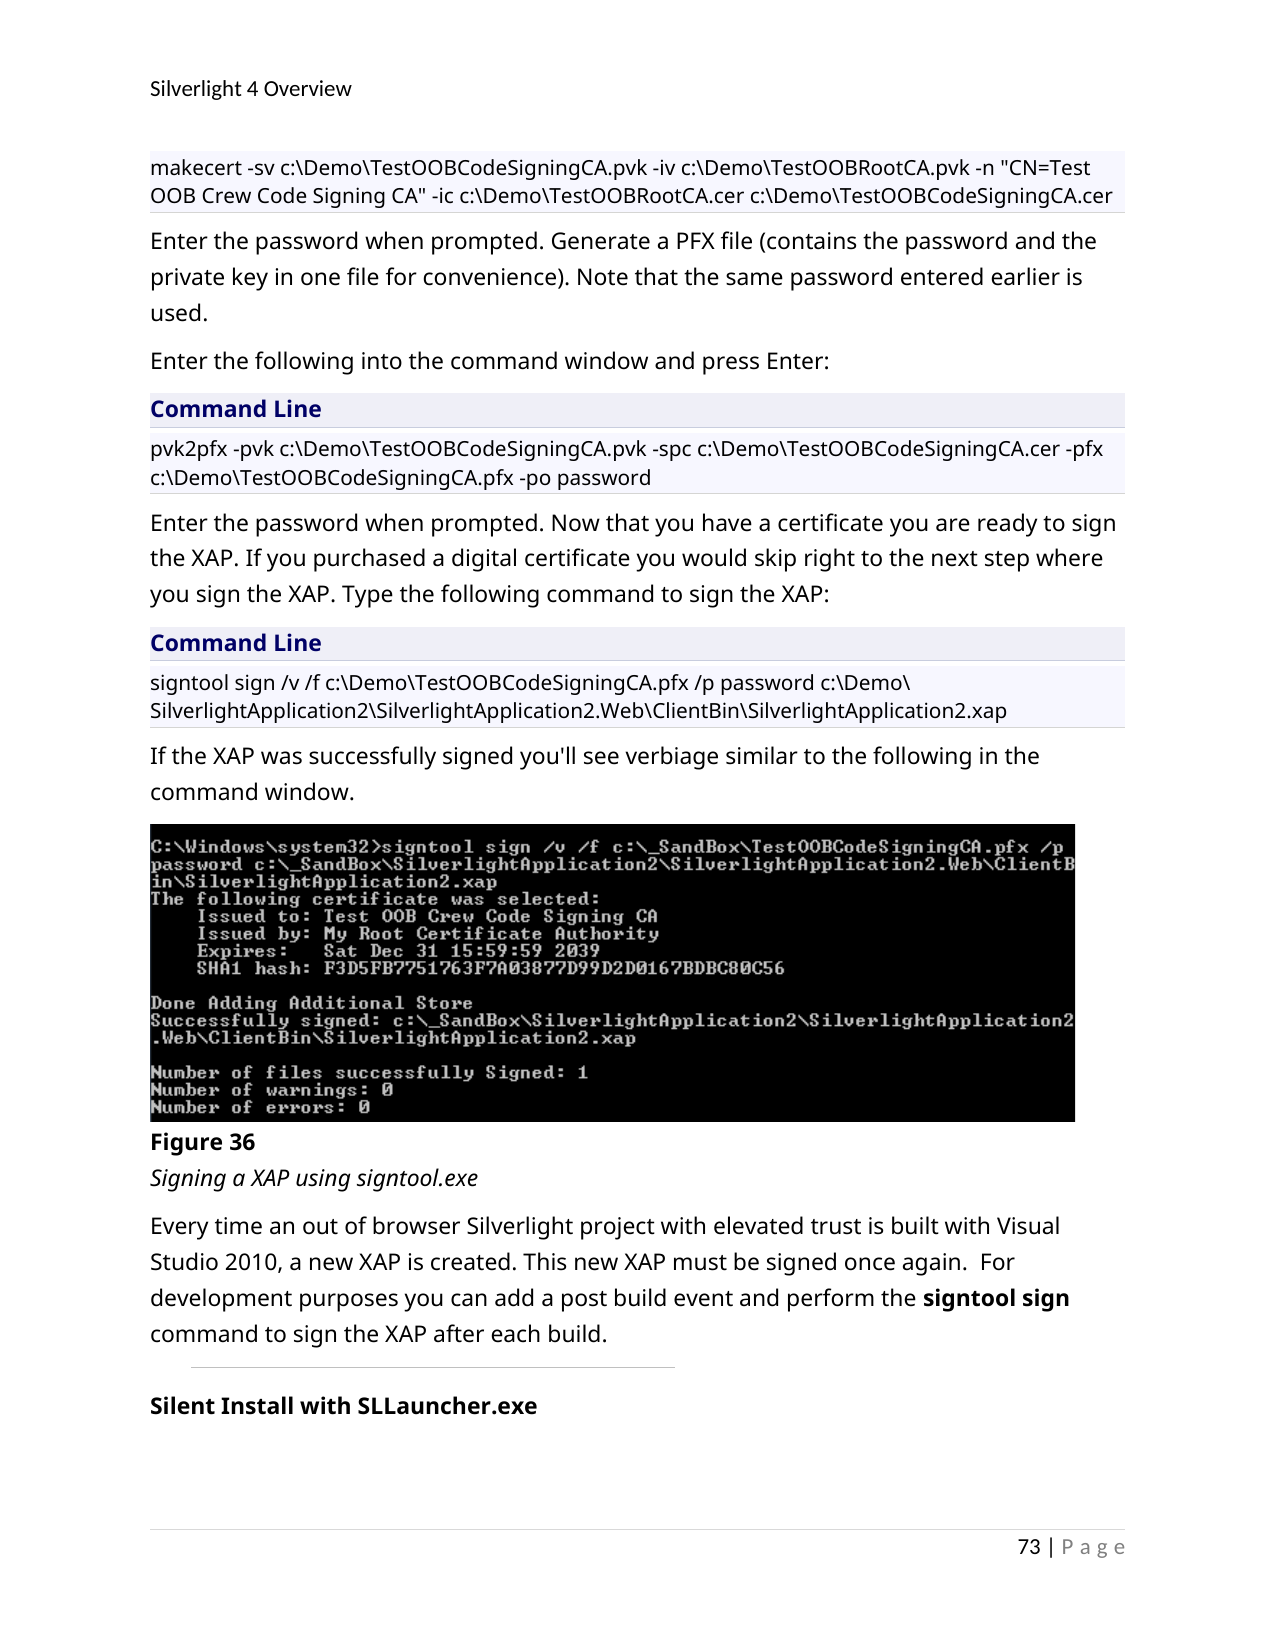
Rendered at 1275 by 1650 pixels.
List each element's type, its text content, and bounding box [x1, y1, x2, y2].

text Figure 36 [150, 1126, 1125, 1157]
text signtool sign /v /f c:\Demo\TestOOBCodeSigningCA.pfx /p password c:\Demo\SilverlightApplication2\SilverlightApplication2.Web\ClientBin\SilverlightApplication2.xap [150, 666, 1125, 727]
text Silent Install with SLLauncher.exe [150, 1390, 1125, 1421]
text If the XAP was successfully signed you'll see verbiage similar to the following in the command window. [150, 740, 1125, 807]
text Command Line [150, 393, 1125, 427]
text Enter the password when prompted. Now that you have a certificate you are ready to sign the XAP. If you purchased a digital certificate you would skip right to the next step where you sign the XAP. Type the following command to sign the XAP: [150, 506, 1125, 609]
text Enter the password when prompted. Generate a PFX file (contains the password and the private key in one file for convenience). Note that the same password entered earlier is used. [150, 224, 1125, 328]
text pvk2pfx -pvk c:\Demo\TestOOBCodeSigningCA.pvk -spc c:\Demo\TestOOBCodeSigningCA.cer -pfx c:\Demo\TestOOBCodeSigningCA.pfx -po password [150, 433, 1125, 493]
text Every time an out of browser Silverlight project with elevated trust is built with Visual Studio 2010, a new XAP is created. This new XAP must be signed once again. For development purposes you can add a post build event and perform the signtool sign command to sign the XAP after each build. [150, 1210, 1125, 1349]
text Command Line [150, 627, 1125, 660]
text Signing a XAP using signtool.exe [150, 1162, 1125, 1193]
picture [150, 824, 1075, 1122]
text Enter the following into the command window and press Enter: [150, 345, 1125, 376]
text makecert -sv c:\Demo\TestOOBCodeSigningCA.pvk -iv c:\Demo\TestOOBRootCA.pvk -n "CN=Test OOB Crew Code Signing CA" -ic c:\Demo\TestOOBRootCA.cer c:\Demo\TestOOBCodeSigningCA.cer [150, 151, 1125, 212]
